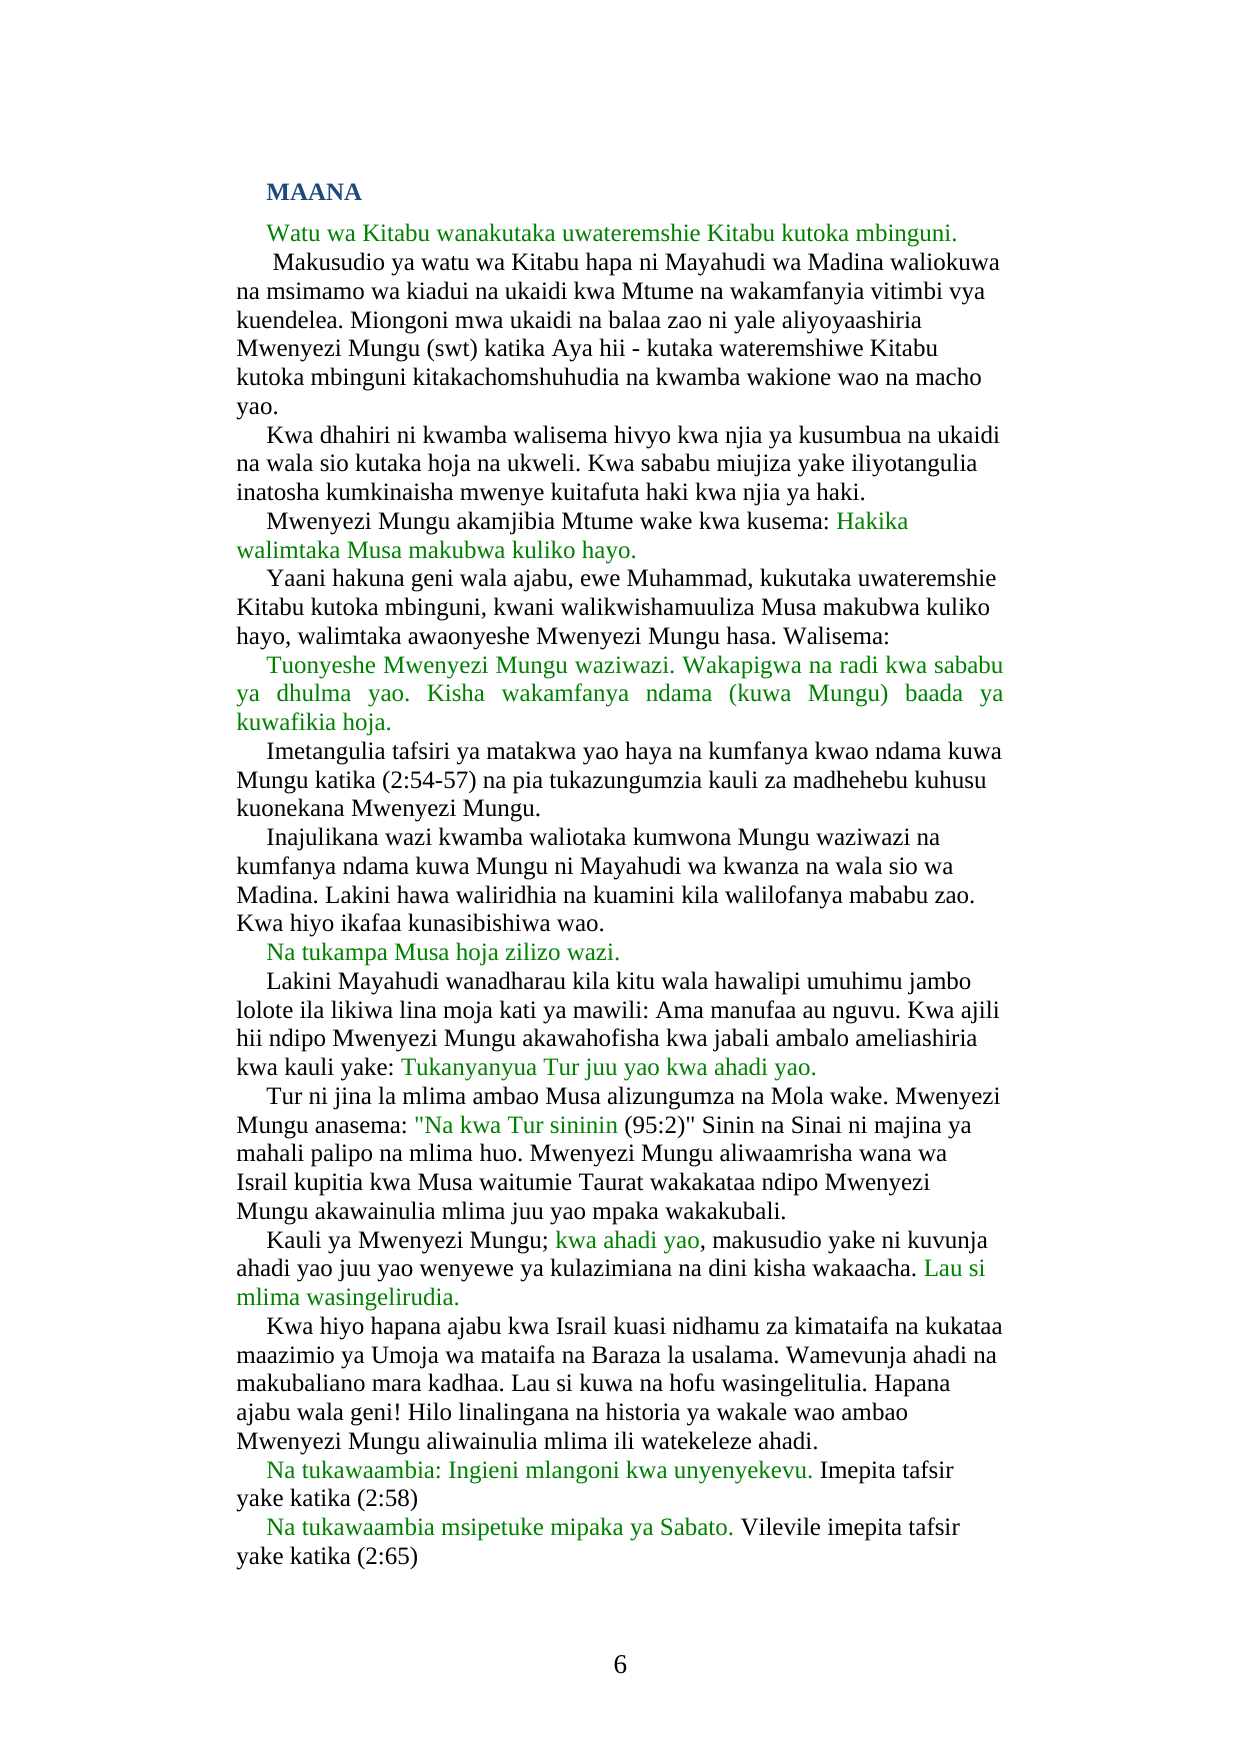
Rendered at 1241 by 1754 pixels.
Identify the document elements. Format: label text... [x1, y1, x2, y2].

text Tuonyeshe Mwenyezi Mungu waziwazi. Wakapigwa na radi kwa sababu ya dhulma yao. Kisha wakamfanya ndama (kuwa Mungu) baada ya kuwafikia hoja. [236, 650, 1004, 736]
text Lakini Mayahudi wanadharau kila kitu wala hawalipi umuhimu jambo lolote ila likiwa lina moja kati ya mawili: Ama manufaa au nguvu. Kwa ajili hii ndipo Mwenyezi Mungu akawahofisha kwa jabali ambalo ameliashiria kwa kauli yake: Tukanyanyua Tur juu yao kwa ahadi yao. [236, 966, 1004, 1081]
text Kwa hiyo hapana ajabu kwa Israil kuasi nidhamu za kimataifa na kukataa maazimio ya Umoja wa mataifa na Baraza la usalama. Wamevunja ahadi na makubaliano mara kadhaa. Lau si kuwa na hofu wasingelitulia. Hapana ajabu wala geni! Hilo linalingana na historia ya wakale wao ambao Mwenyezi Mungu aliwainulia mlima ili watekeleze ahadi. [236, 1311, 1004, 1455]
text Na tukawaambia: Ingieni mlangoni kwa unyenyekevu. Imepita tafsir yake katika (2:58) [236, 1455, 1004, 1512]
text Na tukampa Musa hoja zilizo wazi. [236, 937, 1004, 966]
text Watu wa Kitabu wanakutaka uwateremshie Kitabu kutoka mbinguni. [236, 218, 1004, 247]
text Na tukawaambia msipetuke mipaka ya Sabato. Vilevile imepita tafsir yake katika (2:65) [236, 1512, 1004, 1570]
text Imetangulia tafsiri ya matakwa yao haya na kumfanya kwao ndama kuwa Mungu katika (2:54-57) na pia tukazungumzia kauli za madhehebu kuhusu kuonekana Mwenyezi Mungu. [236, 736, 1004, 822]
text Kauli ya Mwenyezi Mungu; kwa ahadi yao, makusudio yake ni kuvunja ahadi yao juu yao wenyewe ya kulazimiana na dini kisha wakaacha. Lau si mlima wasingelirudia. [236, 1225, 1004, 1311]
subtitle MAANA [236, 177, 1004, 206]
text Mwenyezi Mungu akamjibia Mtume wake kwa kusema: Hakika walimtaka Musa makubwa kuliko hayo. [236, 506, 1004, 563]
text Kwa dhahiri ni kwamba walisema hivyo kwa njia ya kusumbua na ukaidi na wala sio kutaka hoja na ukweli. Kwa sababu miujiza yake iliyotangulia inatosha kumkinaisha mwenye kuitafuta haki kwa njia ya haki. [236, 420, 1004, 506]
text Makusudio ya watu wa Kitabu hapa ni Mayahudi wa Madina waliokuwa na msimamo wa kiadui na ukaidi kwa Mtume na wakamfanyia vitimbi vya kuendelea. Miongoni mwa ukaidi na balaa zao ni yale aliyoyaashiria Mwenyezi Mungu (swt) katika Aya hii - kutaka wateremshiwe Kitabu kutoka mbinguni kitakachomshuhudia na kwamba wakione wao na macho yao. [236, 247, 1004, 420]
text Tur ni jina la mlima ambao Musa alizungumza na Mola wake. Mwenyezi Mungu anasema: "Na kwa Tur sininin (95:2)" Sinin na Sinai ni majina ya mahali palipo na mlima huo. Mwenyezi Mungu aliwaamrisha wana wa Israil kupitia kwa Musa waitumie Taurat wakakataa ndipo Mwenyezi Mungu akawainulia mlima juu yao mpaka wakakubali. [236, 1081, 1004, 1225]
text Yaani hakuna geni wala ajabu, ewe Muhammad, kukutaka uwateremshie Kitabu kutoka mbinguni, kwani walikwishamuuliza Musa makubwa kuliko hayo, walimtaka awaonyeshe Mwenyezi Mungu hasa. Walisema: [236, 563, 1004, 650]
text Inajulikana wazi kwamba waliotaka kumwona Mungu waziwazi na kumfanya ndama kuwa Mungu ni Mayahudi wa kwanza na wala sio wa Madina. Lakini hawa waliridhia na kuamini kila walilofanya mababu zao. Kwa hiyo ikafaa kunasibishiwa wao. [236, 822, 1004, 937]
